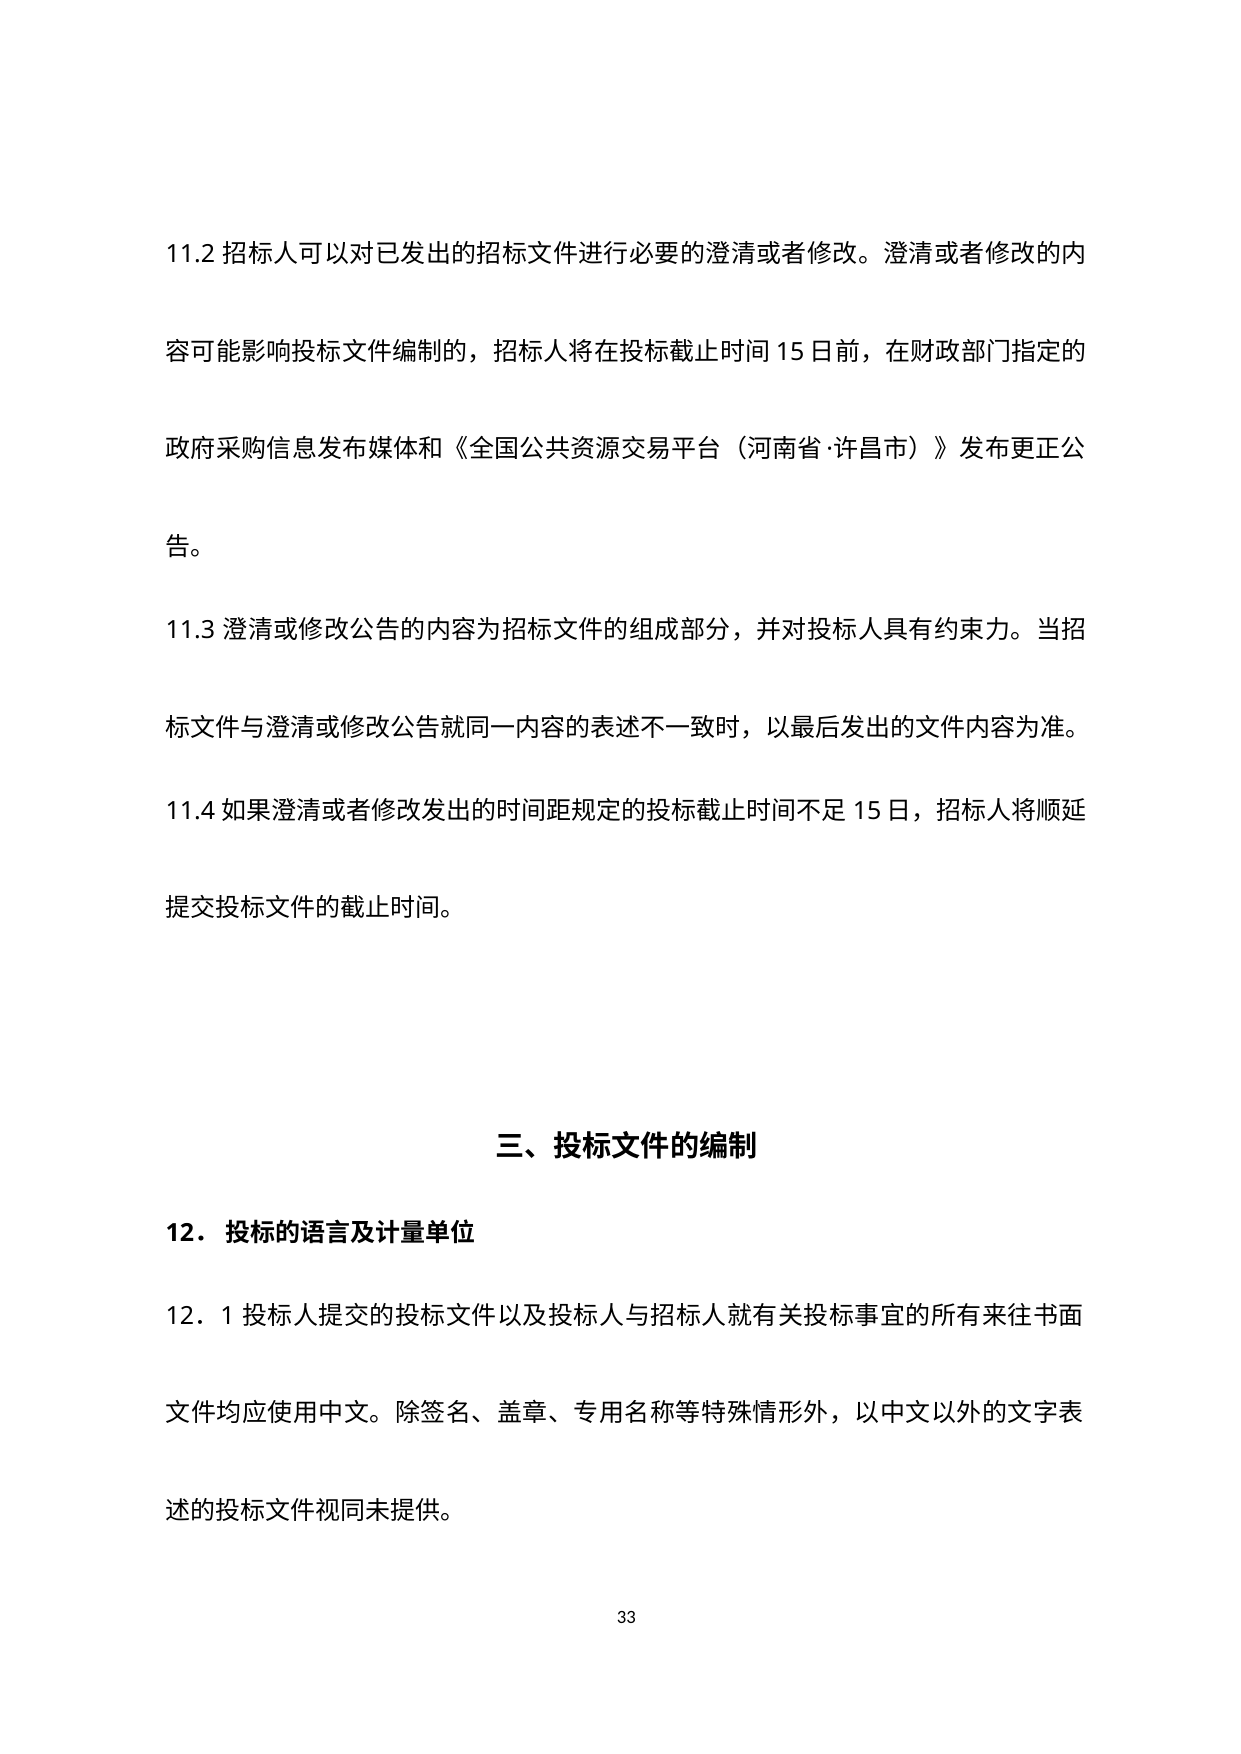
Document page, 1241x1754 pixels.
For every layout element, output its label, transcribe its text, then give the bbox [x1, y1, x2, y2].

text 12． 投标的语言及计量单位 [165, 1198, 1087, 1263]
text 11.3 澄清或修改公告的内容为招标文件的组成部分，并对投标人具有约束力。当招标文件与澄清或修改公告就同一内容的表述不一致时，以最后发出的文件内容为准。 [165, 595, 1087, 758]
text 12．1 投标人提交的投标文件以及投标人与招标人就有关投标事宜的所有来往书面文件均应使用中文。除签名、盖章、专用名称等特殊情形外，以中文以外的文字表述的投标文件视同未提供。 [165, 1281, 1087, 1541]
text 11.4 如果澄清或者修改发出的时间距规定的投标截止时间不足15日，招标人将顺延提交投标文件的截止时间。 [165, 776, 1087, 938]
text 三、投标文件的编制 [165, 1111, 1087, 1176]
text 11.2 招标人可以对已发出的招标文件进行必要的澄清或者修改。澄清或者修改的内容可能影响投标文件编制的，招标人将在投标截止时间15日前，在财政部门指定的政府采购信息发布媒体和《全国公共资源交易平台（河南省·许昌市）》发布更正公告。 [165, 219, 1087, 577]
